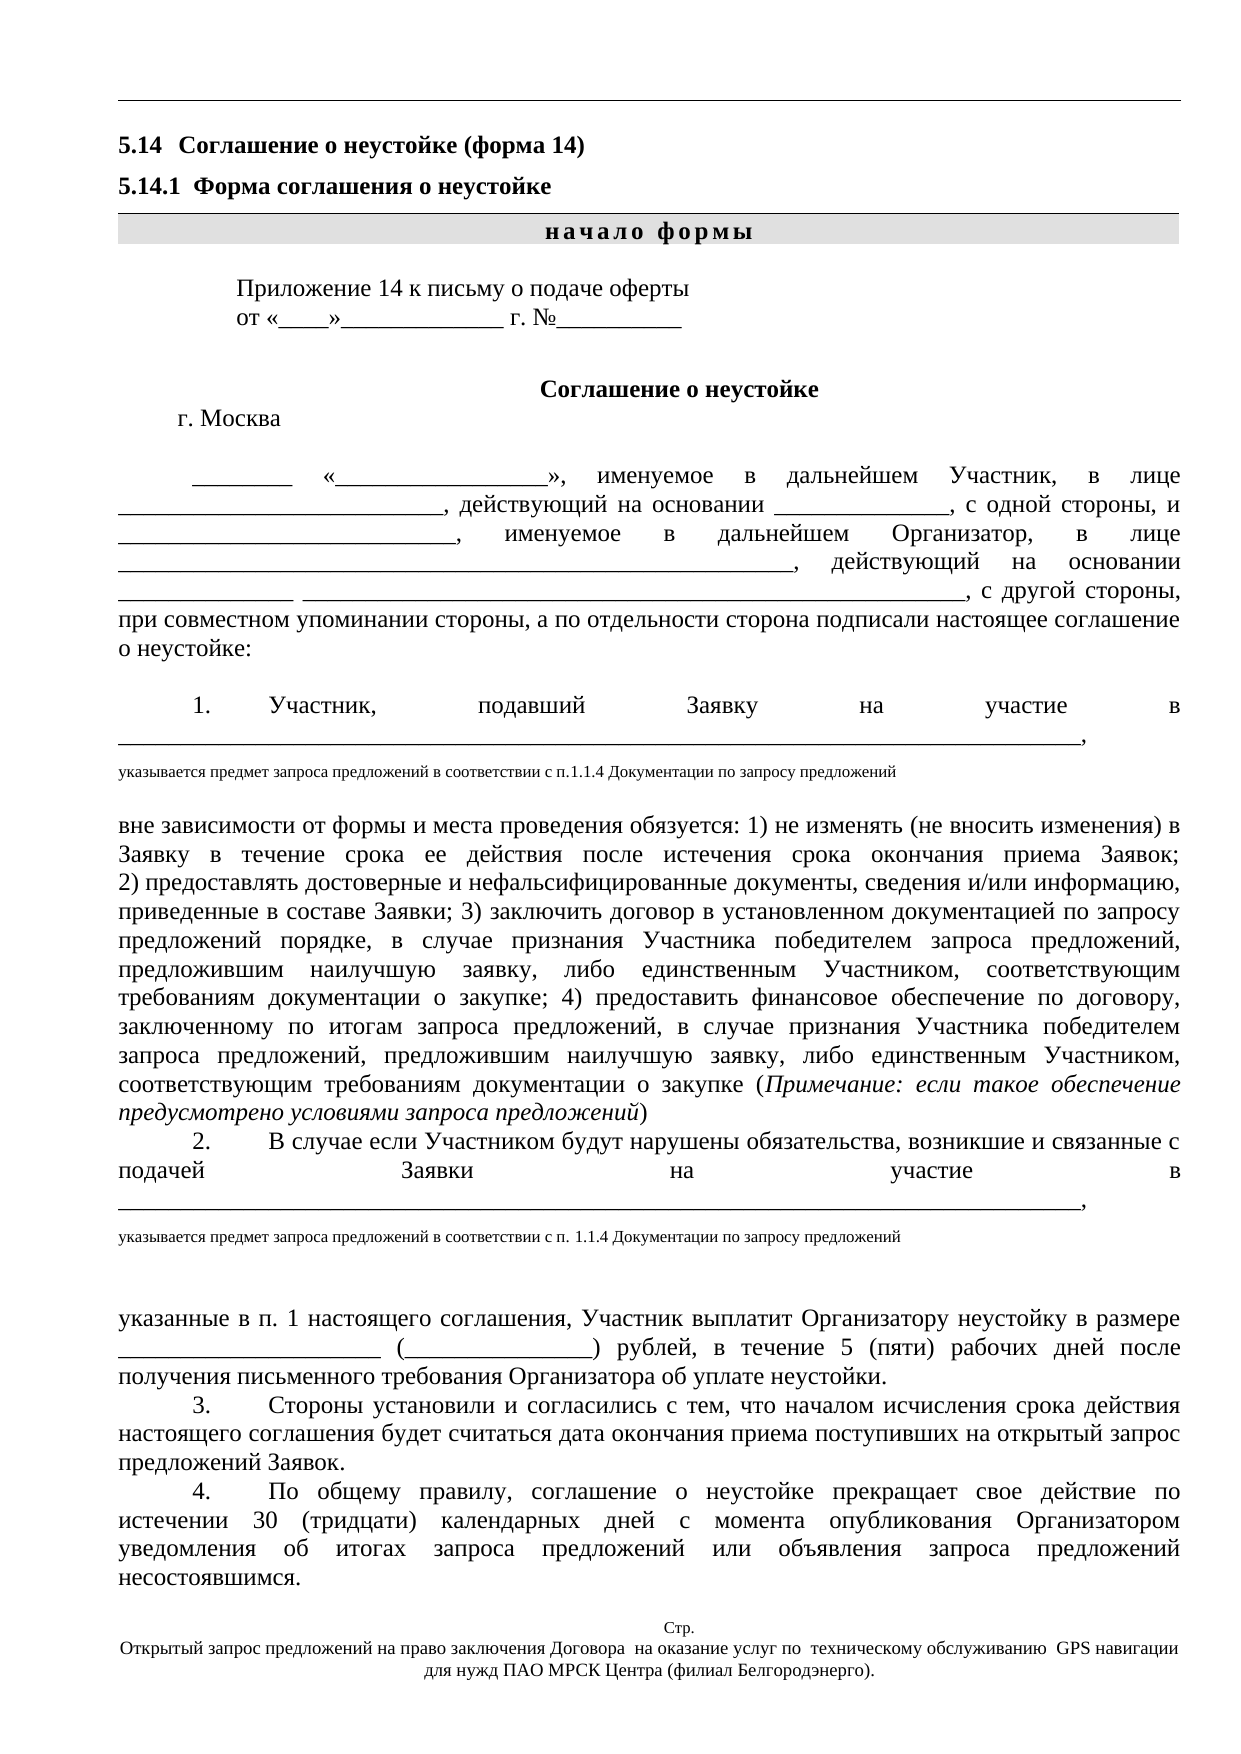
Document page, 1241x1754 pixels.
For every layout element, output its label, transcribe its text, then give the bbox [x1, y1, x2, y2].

text ________ «_________________», именуемое в дальнейшем Участник, в лице __________________________, действующий на основании ______________, с одной стороны, и ___________________________, именуемое в дальнейшем Организатор, в лице ______________________________________________________, действующий на основании ______________ _____________________________________________________, с другой стороны, при совместном упоминании стороны, а по отдельности сторона подписали настоящее соглашение о неустойке: [118, 460, 1181, 661]
text Соглашение о неустойке [118, 374, 1181, 403]
text указанные в п. 1 настоящего соглашения, Участник выплатит Организатору неустойку в размере _____________________ (_______________) рублей, в течение 5 (пяти) рабочих дней после получения письменного требования Организатора об уплате неустойки. [118, 1303, 1181, 1390]
list Участник, подавший Заявку на участие в _____________________________________________________________________________, [118, 690, 1181, 748]
subtitle Форма соглашения о неустойке [118, 171, 1181, 200]
text указывается предмет запроса предложений в соответствии с п.1.1.4 Документации по запросу предложений [118, 748, 1181, 781]
text Приложение 14 к письму о подаче оферты от «____»_____________ г. №__________ [236, 273, 1181, 331]
text вне зависимости от формы и места проведения обязуется: 1) не изменять (не вносить изменения) в Заявку в течение срока ее действия после истечения срока окончания приема Заявок; 2) предоставлять достоверные и нефальсифицированные документы, сведения и/или информацию, приведенные в составе Заявки; 3) заключить договор в установленном документацией по запросу предложений порядке, в случае признания Участника победителем запроса предложений, предложившим наилучшую заявку, либо единственным Участником, соответствующим требованиям документации о закупке; 4) предоставить финансовое обеспечение по договору, заключенному по итогам запроса предложений, в случае признания Участника победителем запроса предложений, предложившим наилучшую заявку, либо единственным Участником, соответствующим требованиям документации о закупке (Примечание: если такое обеспечение предусмотрено условиями запроса предложений) [118, 810, 1181, 1126]
list В случае если Участником будут нарушены обязательства, возникшие и связанные с подачей Заявки на участие в _____________________________________________________________________________, [118, 1126, 1181, 1212]
text начало формы [118, 214, 1179, 244]
text г. Москва [118, 403, 1181, 431]
text указывается предмет запроса предложений в соответствии с п. 1.1.4 Документации по запросу предложений [118, 1212, 1181, 1246]
subtitle Соглашение о неустойке (форма 14) [118, 130, 1181, 159]
list Стороны установили и согласились с тем, что началом исчисления срока действия настоящего соглашения будет считаться дата окончания приема поступивших на открытый запрос предложений Заявок. [118, 1390, 1181, 1476]
list По общему правилу, соглашение о неустойке прекращает свое действие по истечении 30 (тридцати) календарных дней с момента опубликования Организатором уведомления об итогах запроса предложений или объявления запроса предложений несостоявшимся. [118, 1476, 1181, 1591]
